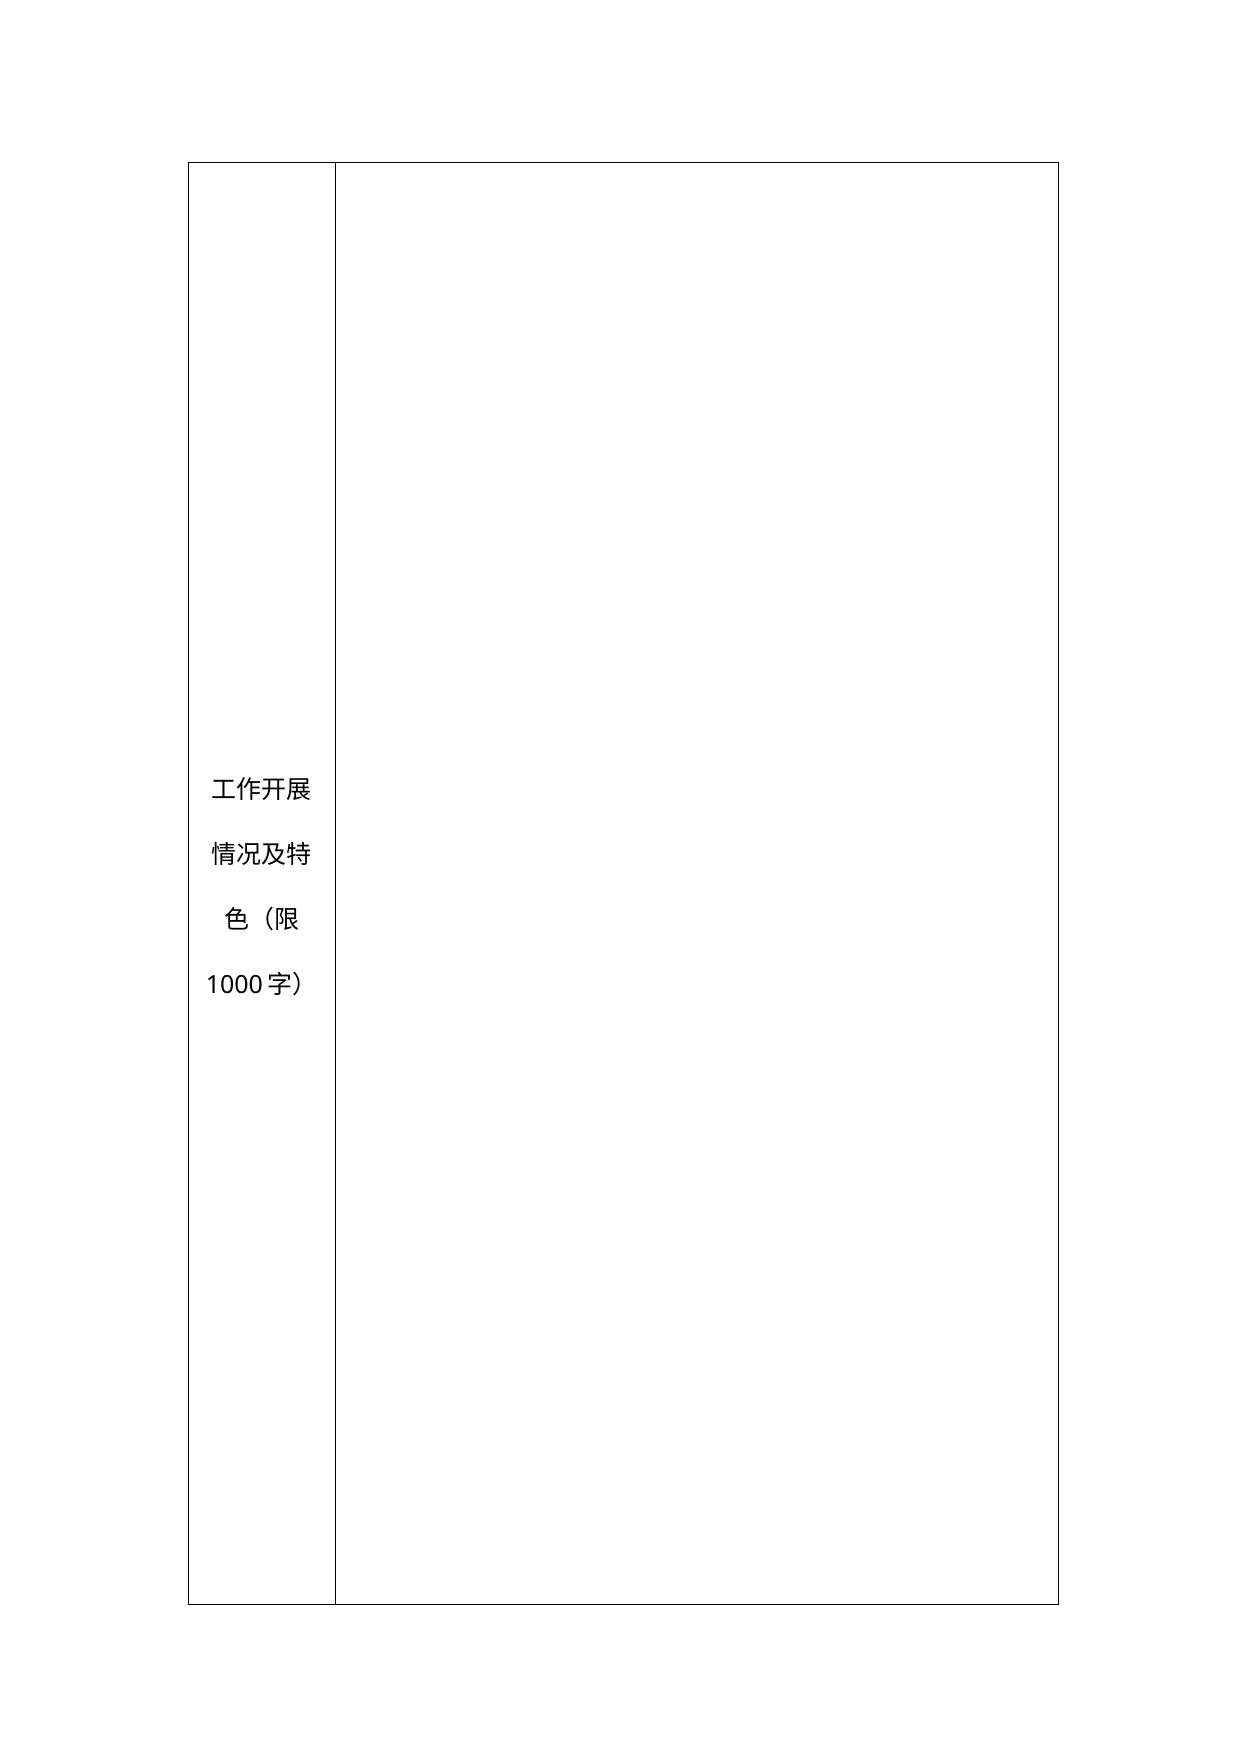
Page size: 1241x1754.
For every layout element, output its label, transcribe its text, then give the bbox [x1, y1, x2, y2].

table_cell [336, 163, 1058, 1604]
table_cell 工作开展情况及特色（限1000字） [189, 163, 335, 1604]
